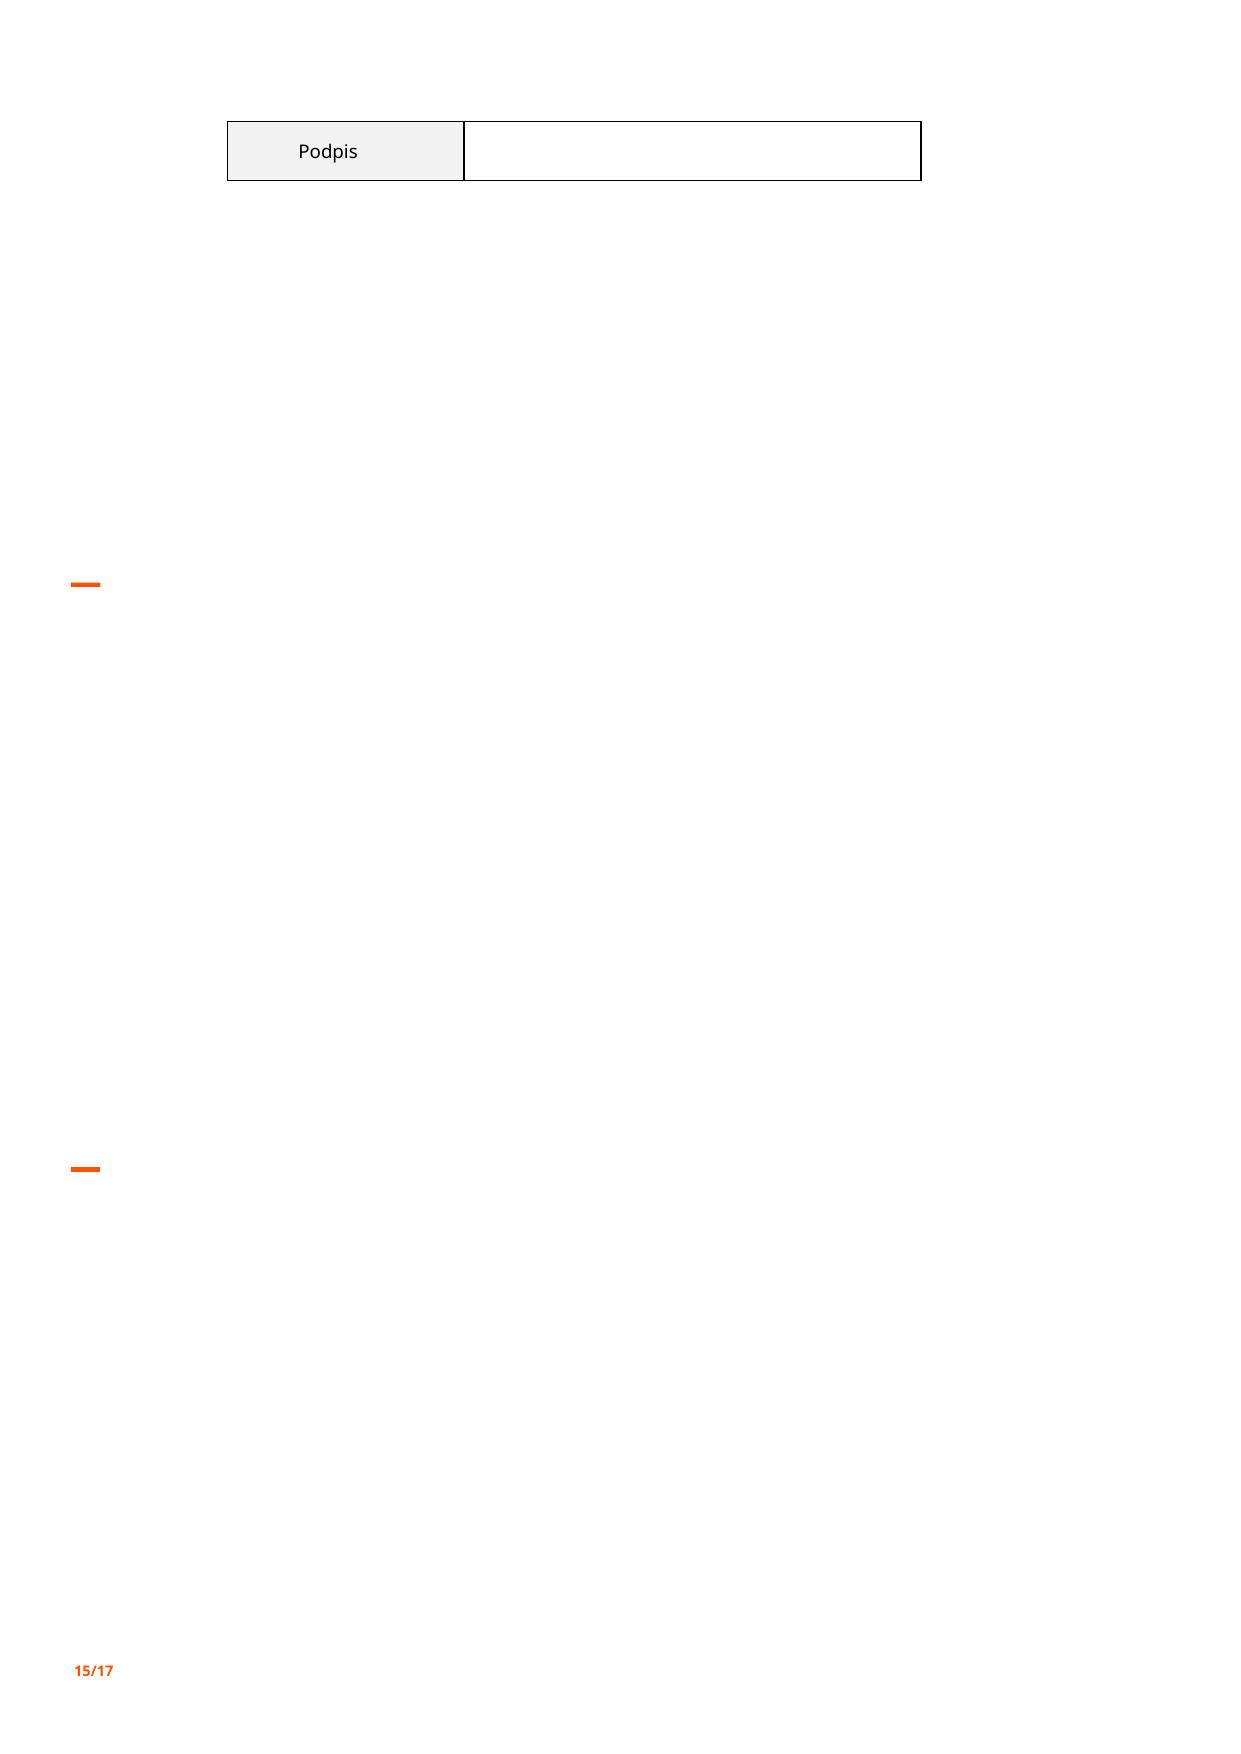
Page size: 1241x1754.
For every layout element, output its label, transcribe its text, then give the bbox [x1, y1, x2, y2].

table_cell Podpis [228, 122, 463, 180]
table_cell [465, 122, 920, 180]
